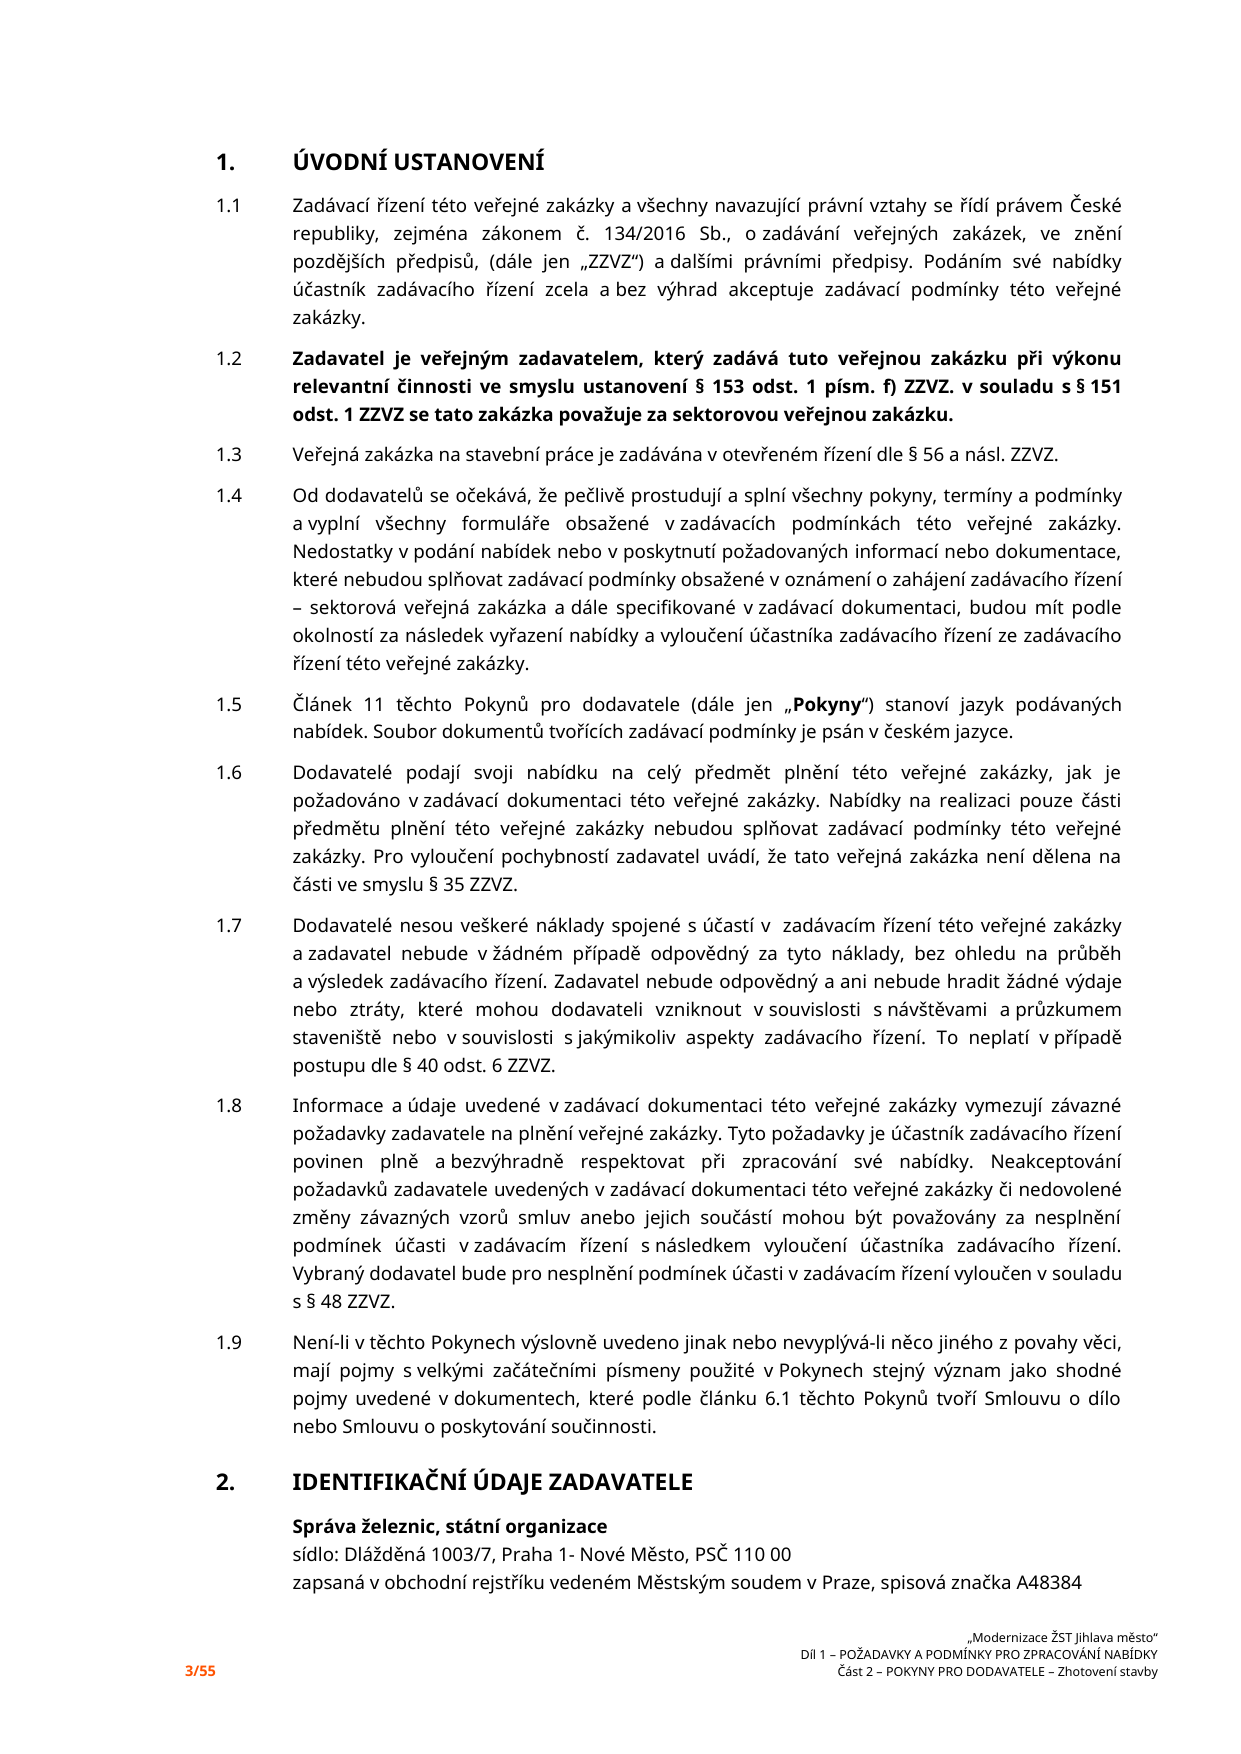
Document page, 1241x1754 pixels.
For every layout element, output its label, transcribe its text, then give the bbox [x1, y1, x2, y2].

text Veřejná zakázka na stavební práce je zadávána v otevřeném řízení dle § 56 a násl. ZZVZ. [216, 442, 1122, 467]
text IDENTIFIKAČNÍ ÚDAJE ZADAVATELE [216, 1466, 1122, 1498]
text zapsaná v obchodní rejstříku vedeném Městským soudem v Praze, spisová značka A48384 [292, 1569, 1122, 1595]
text ÚVODNÍ USTANOVENÍ [216, 146, 1122, 177]
text Správa železnic, státní organizace [292, 1513, 1122, 1539]
text Dodavatelé nesou veškeré náklady spojené s účastí v zadávacím řízení této veřejné zakázky a zadavatel nebude v žádném případě odpovědný za tyto náklady, bez ohledu na průběh a výsledek zadávacího řízení. Zadavatel nebude odpovědný a ani nebude hradit žádné výdaje nebo ztráty, které mohou dodavateli vzniknout v souvislosti s návštěvami a průzkumem staveniště nebo v souvislosti s jakýmikoliv aspekty zadávacího řízení. To neplatí v případě postupu dle § 40 odst. 6 ZZVZ. [216, 912, 1122, 1078]
text Zadávací řízení této veřejné zakázky a všechny navazující právní vztahy se řídí právem České republiky, zejména zákonem č. 134/2016 Sb., o zadávání veřejných zakázek, ve znění pozdějších předpisů, (dále jen „ZZVZ“) a dalšími právními předpisy. Podáním své nabídky účastník zadávacího řízení zcela a bez výhrad akceptuje zadávací podmínky této veřejné zakázky. [216, 192, 1122, 330]
text Článek 11 těchto Pokynů pro dodavatele (dále jen „Pokyny“) stanoví jazyk podávaných nabídek. Soubor dokumentů tvořících zadávací podmínky je psán v českém jazyce. [216, 691, 1122, 744]
text Od dodavatelů se očekává, že pečlivě prostudují a splní všechny pokyny, termíny a podmínky a vyplní všechny formuláře obsažené v zadávacích podmínkách této veřejné zakázky. Nedostatky v podání nabídek nebo v poskytnutí požadovaných informací nebo dokumentace, které nebudou splňovat zadávací podmínky obsažené v oznámení o zahájení zadávacího řízení – sektorová veřejná zakázka a dále specifikované v zadávací dokumentaci, budou mít podle okolností za následek vyřazení nabídky a vyloučení účastníka zadávacího řízení ze zadávacího řízení této veřejné zakázky. [216, 482, 1122, 676]
text sídlo: Dlážděná 1003/7, Praha 1- Nové Město, PSČ 110 00 [292, 1541, 1122, 1567]
text Dodavatelé podají svoji nabídku na celý předmět plnění této veřejné zakázky, jak je požadováno v zadávací dokumentaci této veřejné zakázky. Nabídky na realizaci pouze části předmětu plnění této veřejné zakázky nebudou splňovat zadávací podmínky této veřejné zakázky. Pro vyloučení pochybností zadavatel uvádí, že tato veřejná zakázka není dělena na části ve smyslu § 35 ZZVZ. [216, 759, 1122, 897]
text Zadavatel je veřejným zadavatelem, který zadává tuto veřejnou zakázku při výkonu relevantní činnosti ve smyslu ustanovení § 153 odst. 1 písm. f) ZZVZ. v souladu s § 151 odst. 1 ZZVZ se tato zakázka považuje za sektorovou veřejnou zakázku. [216, 345, 1122, 427]
text Není-li v těchto Pokynech výslovně uvedeno jinak nebo nevyplývá-li něco jiného z povahy věci, mají pojmy s velkými začátečními písmeny použité v Pokynech stejný význam jako shodné pojmy uvedené v dokumentech, které podle článku 6.1 těchto Pokynů tvoří Smlouvu o dílo nebo Smlouvu o poskytování součinnosti. [216, 1329, 1122, 1439]
text Informace a údaje uvedené v zadávací dokumentaci této veřejné zakázky vymezují závazné požadavky zadavatele na plnění veřejné zakázky. Tyto požadavky je účastník zadávacího řízení povinen plně a bezvýhradně respektovat při zpracování své nabídky. Neakceptování požadavků zadavatele uvedených v zadávací dokumentaci této veřejné zakázky či nedovolené změny závazných vzorů smluv anebo jejich součástí mohou být považovány za nesplnění podmínek účasti v zadávacím řízení s následkem vyloučení účastníka zadávacího řízení. Vybraný dodavatel bude pro nesplnění podmínek účasti v zadávacím řízení vyloučen v souladu s § 48 ZZVZ. [216, 1093, 1122, 1314]
